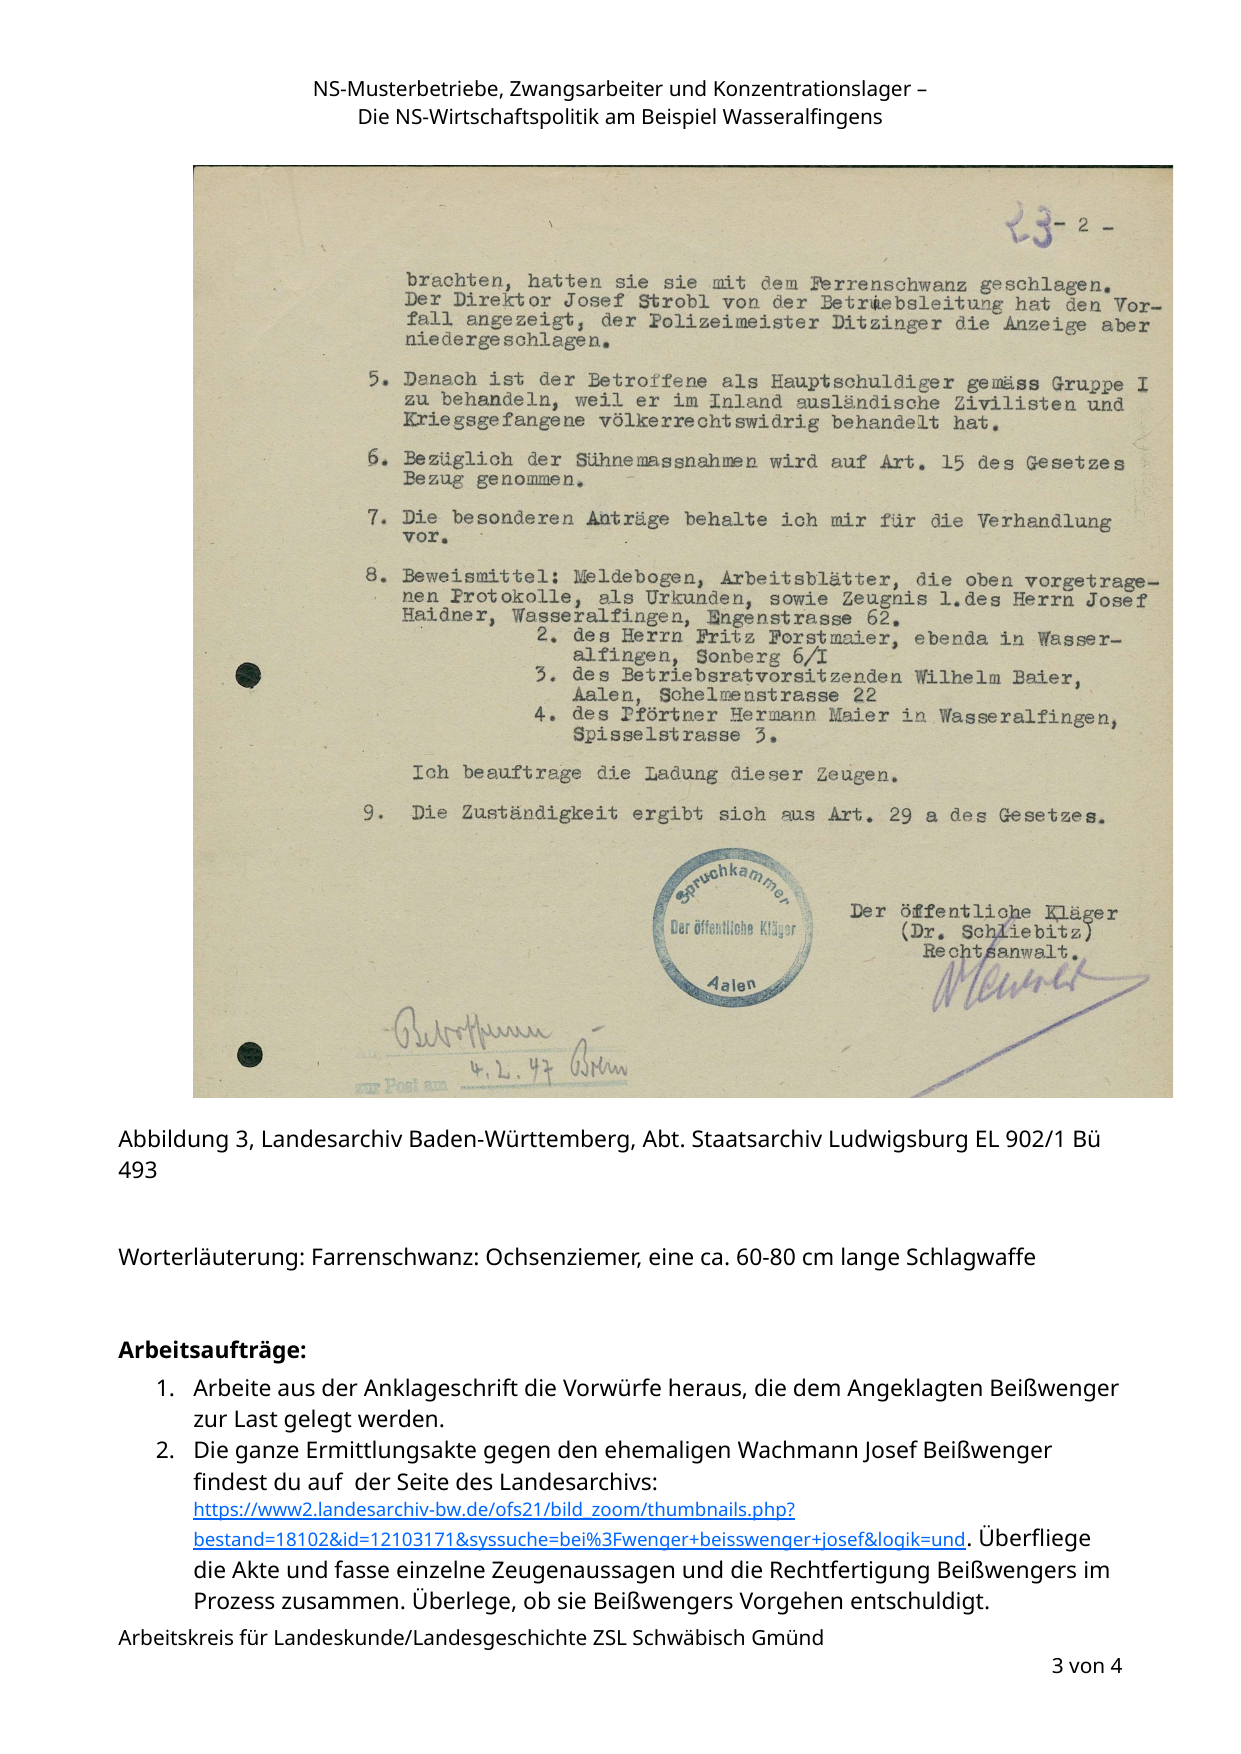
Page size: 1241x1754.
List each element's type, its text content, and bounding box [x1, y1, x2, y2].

subtitle Arbeitsaufträge: [118, 1334, 1122, 1366]
text Abbildung 3, Landesarchiv Baden-Württemberg, Abt. Staatsarchiv Ludwigsburg EL 902/1 Bü 493 [118, 1123, 1122, 1186]
list Arbeite aus der Anklageschrift die Vorwürfe heraus, die dem Angeklagten Beißwenger zur Last gelegt werden. [156, 1372, 1122, 1434]
list Die ganze Ermittlungsakte gegen den ehemaligen Wachmann Josef Beißwenger findest du auf der Seite des Landesarchivs: https://www2.landesarchiv-bw.de/ofs21/bild_zoom/thumbnails.php?bestand=18102&id=12103171&syssuche=bei%3Fwenger+beisswenger+josef&logik=und. Überfliege die Akte und fasse einzelne Zeugenaussagen und die Rechtfertigung Beißwengers im Prozess zusammen. Überlege, ob sie Beißwengers Vorgehen entschuldigt. [156, 1434, 1122, 1616]
text Worterläuterung: Farrenschwanz: Ochsenziemer, eine ca. 60-80 cm lange Schlagwaffe [118, 1241, 1122, 1273]
picture [193, 165, 1174, 1098]
